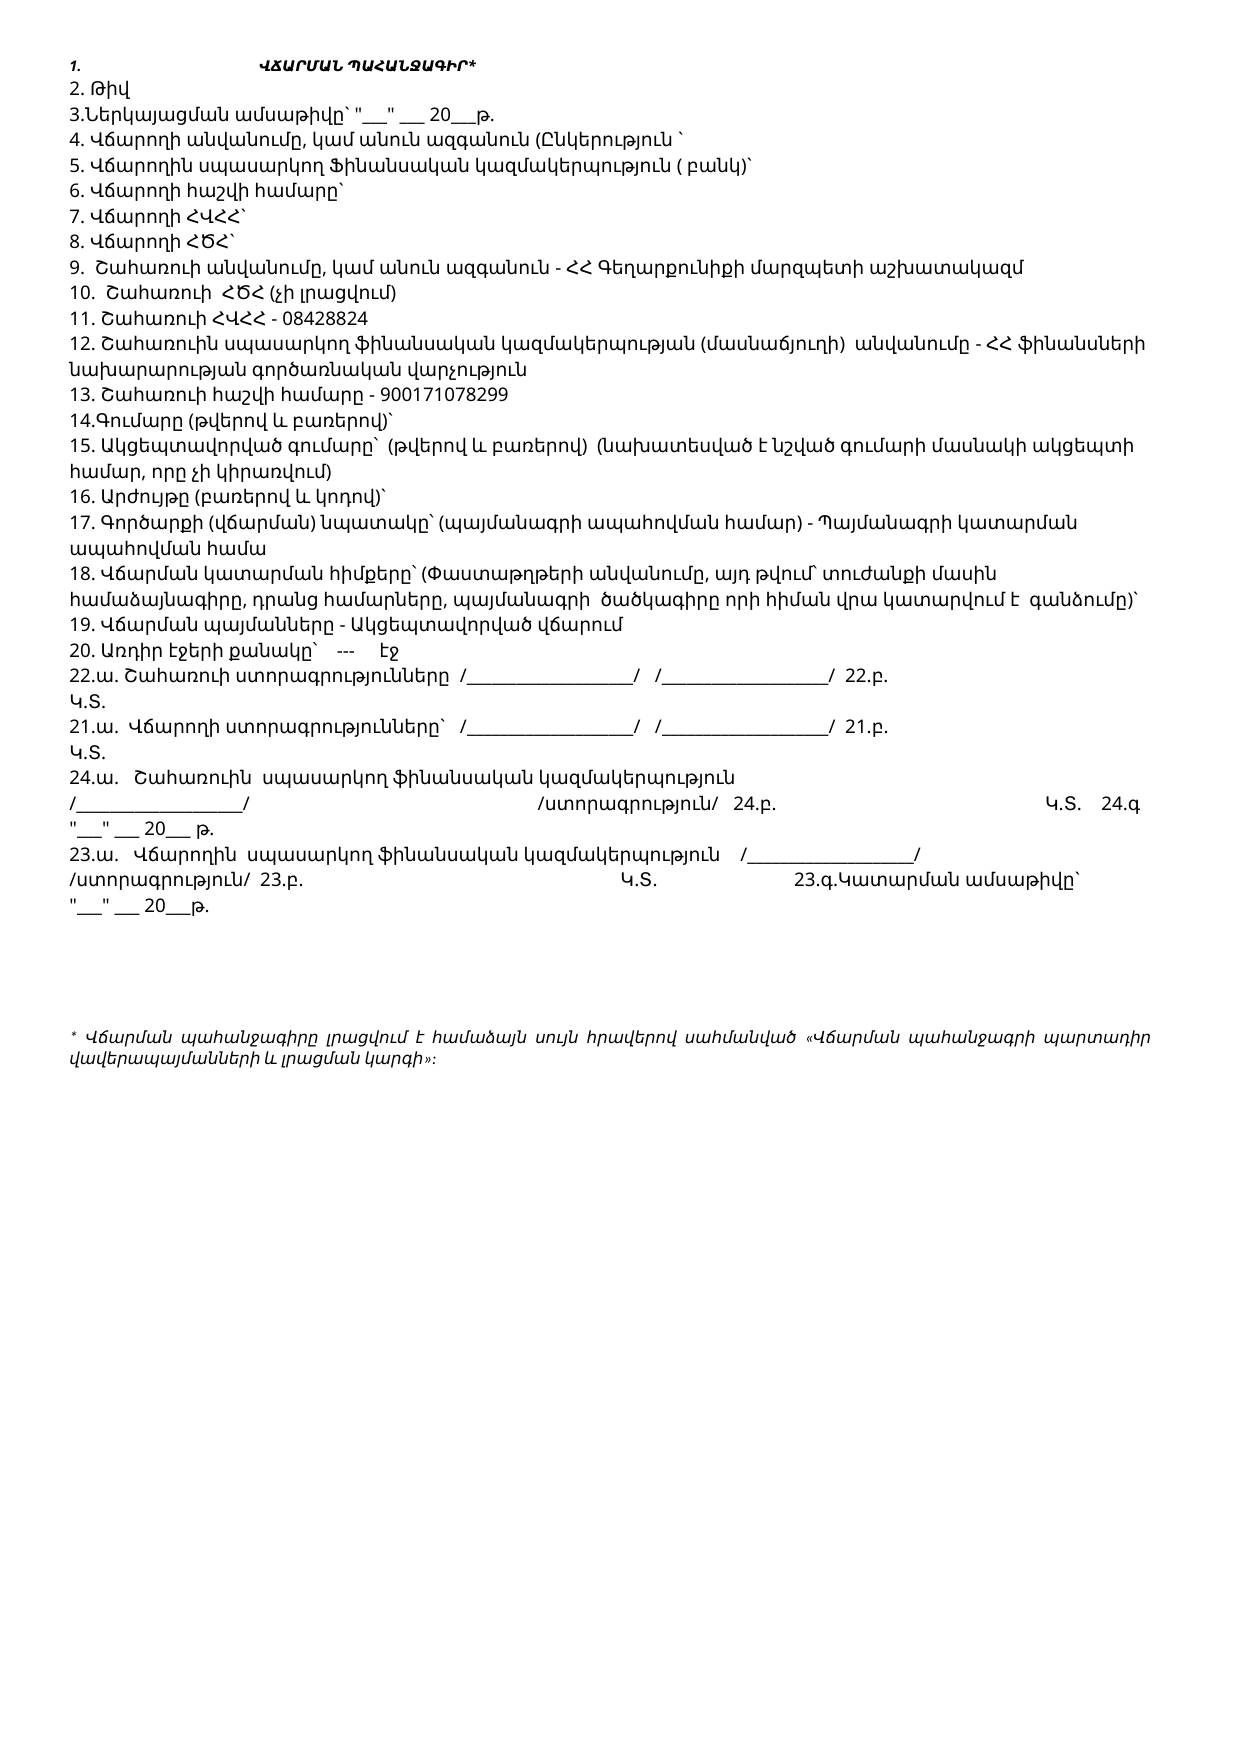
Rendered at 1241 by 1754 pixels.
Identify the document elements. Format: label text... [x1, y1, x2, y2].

text * Վճարման պահանջագիրը լրացվում է համաձայն սույն հրավերով սահմանված «Վճարման պահանջագրի պարտադիր վավերապայմանների և լրացման կարգի»: [69, 1028, 1152, 1068]
